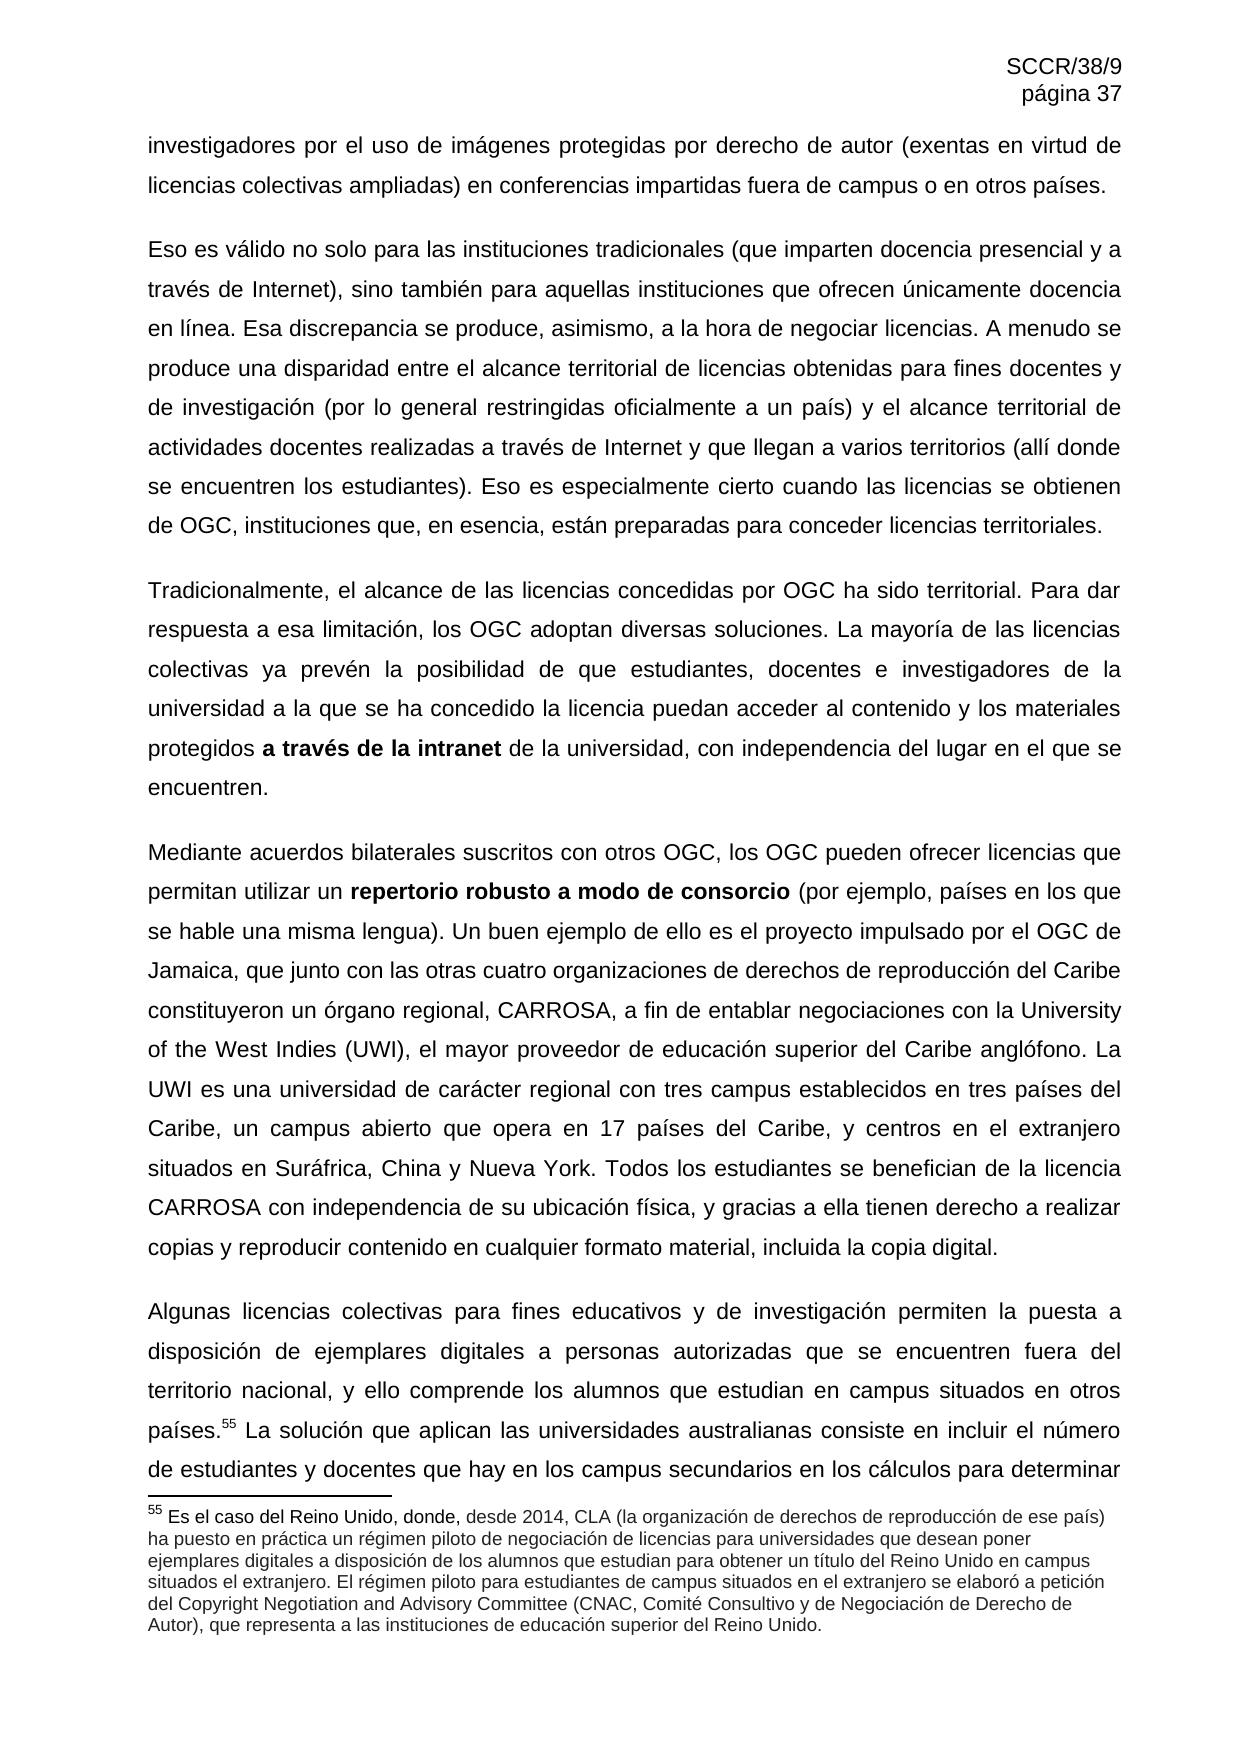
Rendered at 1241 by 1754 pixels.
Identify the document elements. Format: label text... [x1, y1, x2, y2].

text Eso es válido no solo para las instituciones tradicionales (que imparten docencia presencial y a través de Internet), sino también para aquellas instituciones que ofrecen únicamente docencia en línea. Esa discrepancia se produce, asimismo, a la hora de negociar licencias. A menudo se produce una disparidad entre el alcance territorial de licencias obtenidas para fines docentes y de investigación (por lo general restringidas oficialmente a un país) y el alcance territorial de actividades docentes realizadas a través de Internet y que llegan a varios territorios (allí donde se encuentren los estudiantes). Eso es especialmente cierto cuando las licencias se obtienen de OGC, instituciones que, en esencia, están preparadas para conceder licencias territoriales. [148, 236, 1122, 539]
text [148, 1298, 1122, 1482]
text Mediante acuerdos bilaterales suscritos con otros OGC, los OGC pueden ofrecer licencias que permitan utilizar un repertorio robusto a modo de consorcio (por ejemplo, países en los que se hable una misma lengua). Un buen ejemplo de ello es el proyecto impulsado por el OGC de Jamaica, que junto con las otras cuatro organizaciones de derechos de reproducción del Caribe constituyeron un órgano regional, CARROSA, a fin de entablar negociaciones con la University of the West Indies (UWI), el mayor proveedor de educación superior del Caribe anglófono. La UWI es una universidad de carácter regional con tres campus establecidos en tres países del Caribe, un campus abierto que opera en 17 países del Caribe, y centros en el extranjero situados en Suráfrica, China y Nueva York. Todos los estudiantes se benefician de la licencia CARROSA con independencia de su ubicación física, y gracias a ella tienen derecho a realizar copias y reproducir contenido en cualquier formato material, incluida la copia digital. [148, 839, 1122, 1260]
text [148, 132, 1122, 198]
text Tradicionalmente, el alcance de las licencias concedidas por OGC ha sido territorial. Para dar respuesta a esa limitación, los OGC adoptan diversas soluciones. La mayoría de las licencias colectivas ya prevén la posibilidad de que estudiantes, docentes e investigadores de la universidad a la que se ha concedido la licencia puedan acceder al contenido y los materiales protegidos a través de la intranet de la universidad, con independencia del lugar en el que se encuentren. [148, 577, 1122, 801]
